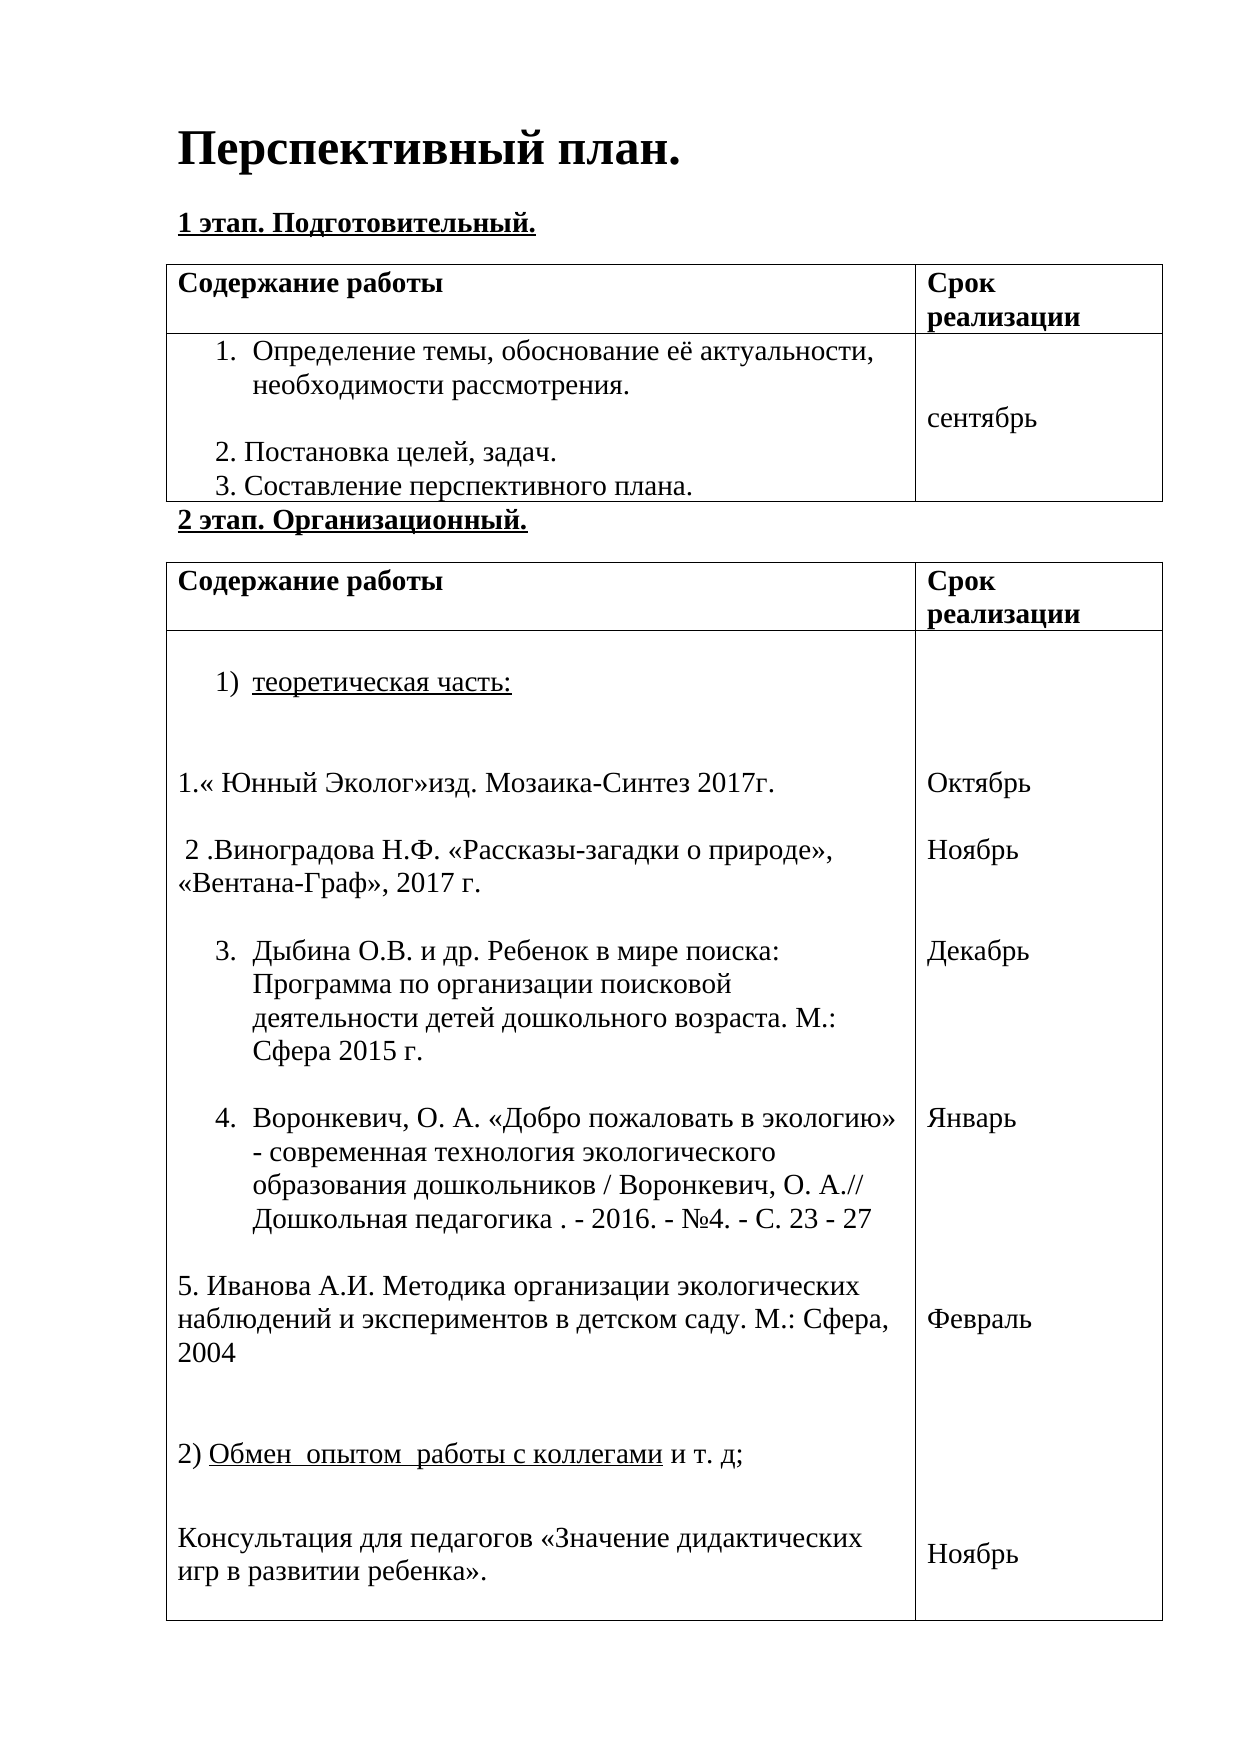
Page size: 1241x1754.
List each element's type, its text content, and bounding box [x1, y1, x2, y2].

table_header Срок реализации [916, 265, 1162, 332]
text 2 этап. Организационный. [177, 502, 1152, 536]
table_header Содержание работы [167, 563, 915, 630]
table_header Содержание работы [167, 265, 915, 332]
table_cell сентябрь [916, 334, 1162, 501]
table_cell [167, 631, 915, 1620]
text 1 этап. Подготовительный. [177, 205, 1152, 238]
table_cell Определение темы, обоснование её актуальности, необходимости рассмотрения. 2. Постановка целей, задач. 3. Составление перспективного плана. [167, 334, 915, 501]
table_header Срок реализации [916, 563, 1162, 630]
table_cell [916, 631, 1162, 1620]
text Перспективный план. [177, 118, 1152, 176]
